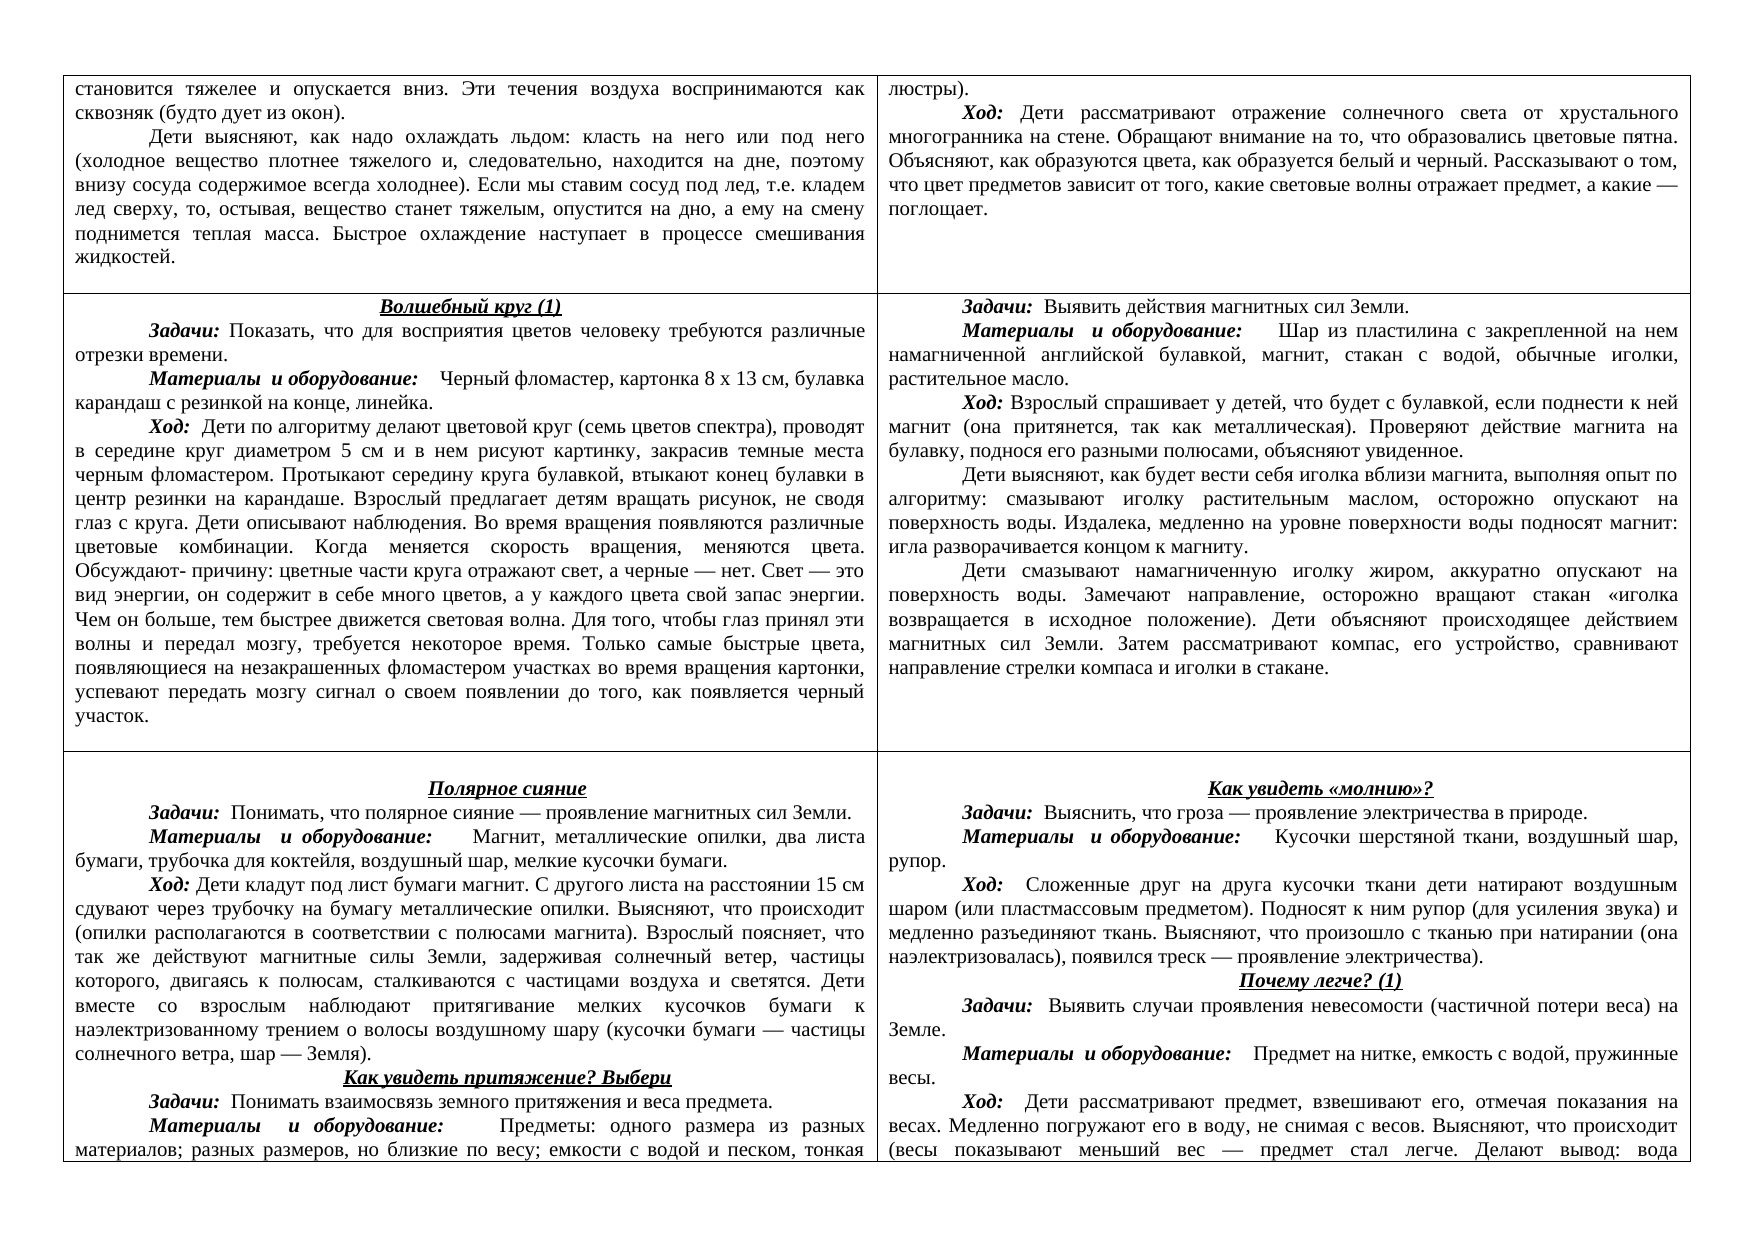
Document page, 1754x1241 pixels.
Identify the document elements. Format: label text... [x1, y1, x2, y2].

table_cell Задачи: Выявить действия магнитных сил Земли. Материалы и оборудование: Шар из пластилина с закрепленной на нем намагниченной английской булавкой, магнит, стакан с водой, обычные иголки, растительное масло. Ход: Взрослый спрашивает у детей, что будет с булавкой, если поднести к ней магнит (она притянется, так как металлическая). Проверяют действие магнита на булавку, поднося его разными полюсами, объясняют увиденное. Дети выясняют, как будет вести себя иголка вблизи магнита, выполняя опыт по алгоритму: смазывают иголку растительным маслом, осторожно опускают на поверхность воды. Издалека, медленно на уровне поверхности воды подносят магнит: игла разворачивается концом к магниту. Дети смазывают намагниченную иголку жиром, аккуратно опускают на поверхность воды. Замечают направление, осторожно вращают стакан «иголка возвращается в исходное положение). Дети объясняют происходящее действием магнитных сил Земли. Затем рассматривают компас, его устройство, сравнивают направление стрелки компаса и иголки в стакане. [878, 294, 1690, 751]
table_cell Волшебный круг (1) Задачи: Показать, что для восприятия цветов человеку требуются различные отрезки времени. Материалы и оборудование: Черный фломастер, картонка 8 х 13 см, булавка карандаш с резинкой на конце, линейка. Ход: Дети по алгоритму делают цветовой круг (семь цветов спектра), проводят в середине круг диаметром 5 см и в нем рисуют картинку, закрасив темные места черным фломастером. Протыкают середину круга булавкой, втыкают конец булавки в центр резинки на карандаше. Взрослый предлагает детям вращать рисунок, не сводя глаз с круга. Дети описывают наблюдения. Во время вращения появляются различные цветовые комбинации. Когда меняется скорость вращения, меняются цвета. Обсуждают- причину: цветные части круга отражают свет, а черные — нет. Свет — это вид энергии, он содержит в себе много цветов, а у каждого цвета свой запас энергии. Чем он больше, тем быстрее движется световая волна. Для того, чтобы глаз принял эти волны и передал мозгу, требуется некоторое время. Только самые быстрые цвета, появляющиеся на незакрашенных фломастером участках во время вращения картонки, успевают передать мозгу сигнал о своем появлении до того, как появляется черный участок. [64, 294, 877, 751]
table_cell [64, 752, 877, 1161]
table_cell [64, 76, 877, 293]
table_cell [878, 76, 1690, 293]
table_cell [878, 752, 1690, 1161]
